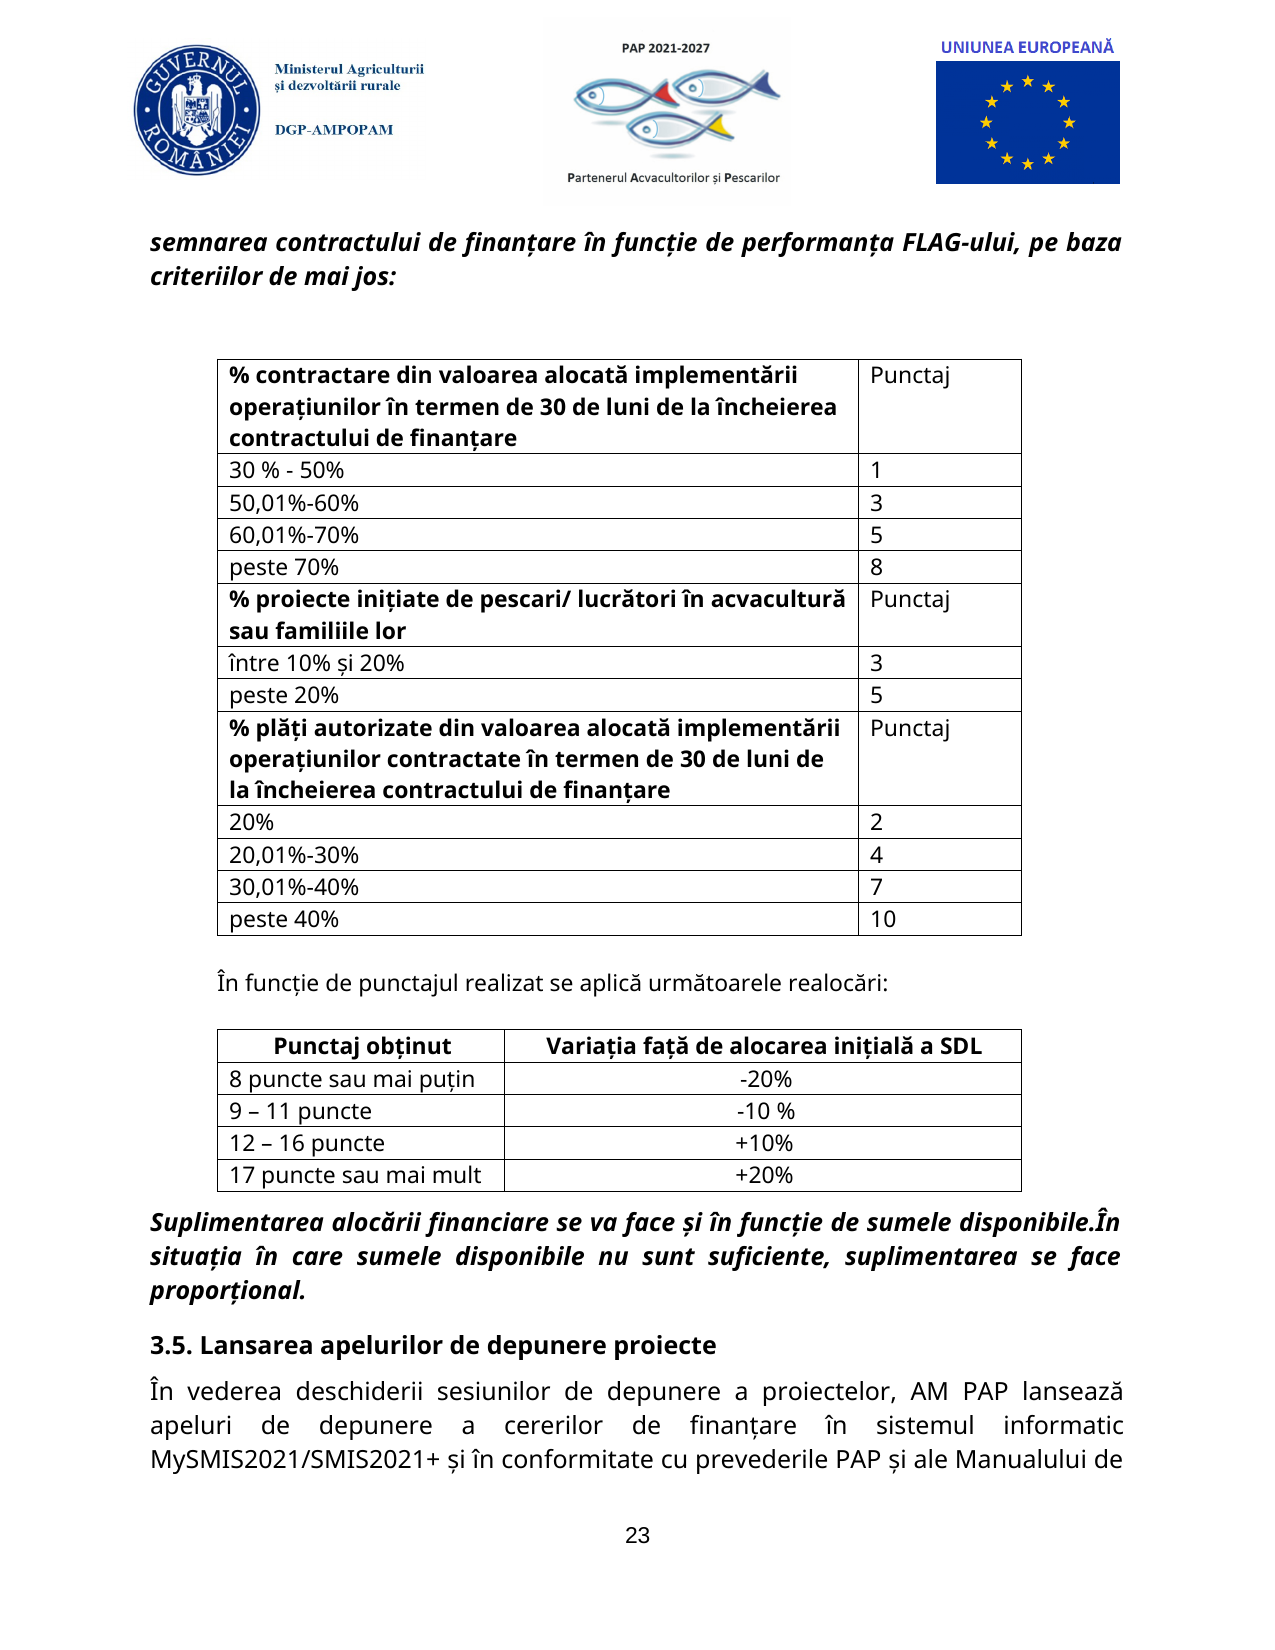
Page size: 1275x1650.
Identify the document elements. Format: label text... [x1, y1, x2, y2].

list În funcție de punctajul realizat se aplică următoarele realocări: [217, 967, 1128, 998]
table_cell 1 [859, 454, 1021, 486]
picture [543, 17, 791, 206]
table_cell 4 [859, 839, 1021, 870]
subtitle 3.5. Lansarea apelurilor de depunere proiecte [150, 1327, 1125, 1361]
table_cell 7 [859, 871, 1021, 902]
table_cell peste 70% [218, 551, 858, 582]
table_cell -10 % [505, 1095, 1021, 1126]
table_cell 2 [859, 806, 1021, 838]
table_cell 8 puncte sau mai puțin [218, 1063, 504, 1094]
picture [936, 29, 1121, 186]
table_cell 12 – 16 puncte [218, 1127, 504, 1158]
table_cell peste 20% [218, 679, 858, 711]
table_cell Punctaj [859, 712, 1021, 805]
table_cell 3 [859, 487, 1021, 518]
table_cell 50,01%-60% [218, 487, 858, 518]
table_header Variația față de alocarea inițială a SDL [505, 1030, 1021, 1062]
picture [127, 38, 426, 180]
table_cell 9 – 11 puncte [218, 1095, 504, 1126]
table_cell % plăți autorizate din valoarea alocată implementării operațiunilor contractate în termen de 30 de luni de la încheierea contractului de finanțare [218, 712, 858, 805]
table_cell 17 puncte sau mai mult [218, 1160, 504, 1191]
table_cell 8 [859, 551, 1021, 582]
table_header % contractare din valoarea alocată implementării operațiunilor în termen de 30 de luni de la încheierea contractului de finanțare [218, 360, 858, 453]
table_cell 20% [218, 806, 858, 838]
table_cell 5 [859, 519, 1021, 550]
table_cell -20% [505, 1063, 1021, 1094]
table_cell 3 [859, 647, 1021, 678]
table_cell 60,01%-70% [218, 519, 858, 550]
table_cell +10% [505, 1127, 1021, 1158]
table_cell 5 [859, 679, 1021, 711]
table_cell 30,01%-40% [218, 871, 858, 902]
table_cell între 10% și 20% [218, 647, 858, 678]
table_cell 20,01%-30% [218, 839, 858, 870]
table_cell peste 40% [218, 903, 858, 934]
table_header Punctaj obținut [218, 1030, 504, 1062]
table_header Punctaj [859, 360, 1021, 453]
table_cell 30 % - 50% [218, 454, 858, 486]
table_cell +20% [505, 1160, 1021, 1191]
table_cell % proiecte inițiate de pescari/ lucrători în acvacultură sau familiile lor [218, 584, 858, 646]
table_cell 10 [859, 903, 1021, 934]
table_cell Punctaj [859, 584, 1021, 646]
text Suplimentarea alocării financiare se va face și în funcție de sumele disponibile.În situația în care sumele disponibile nu sunt suficiente, suplimentarea se face proporțional. [150, 1204, 1125, 1306]
